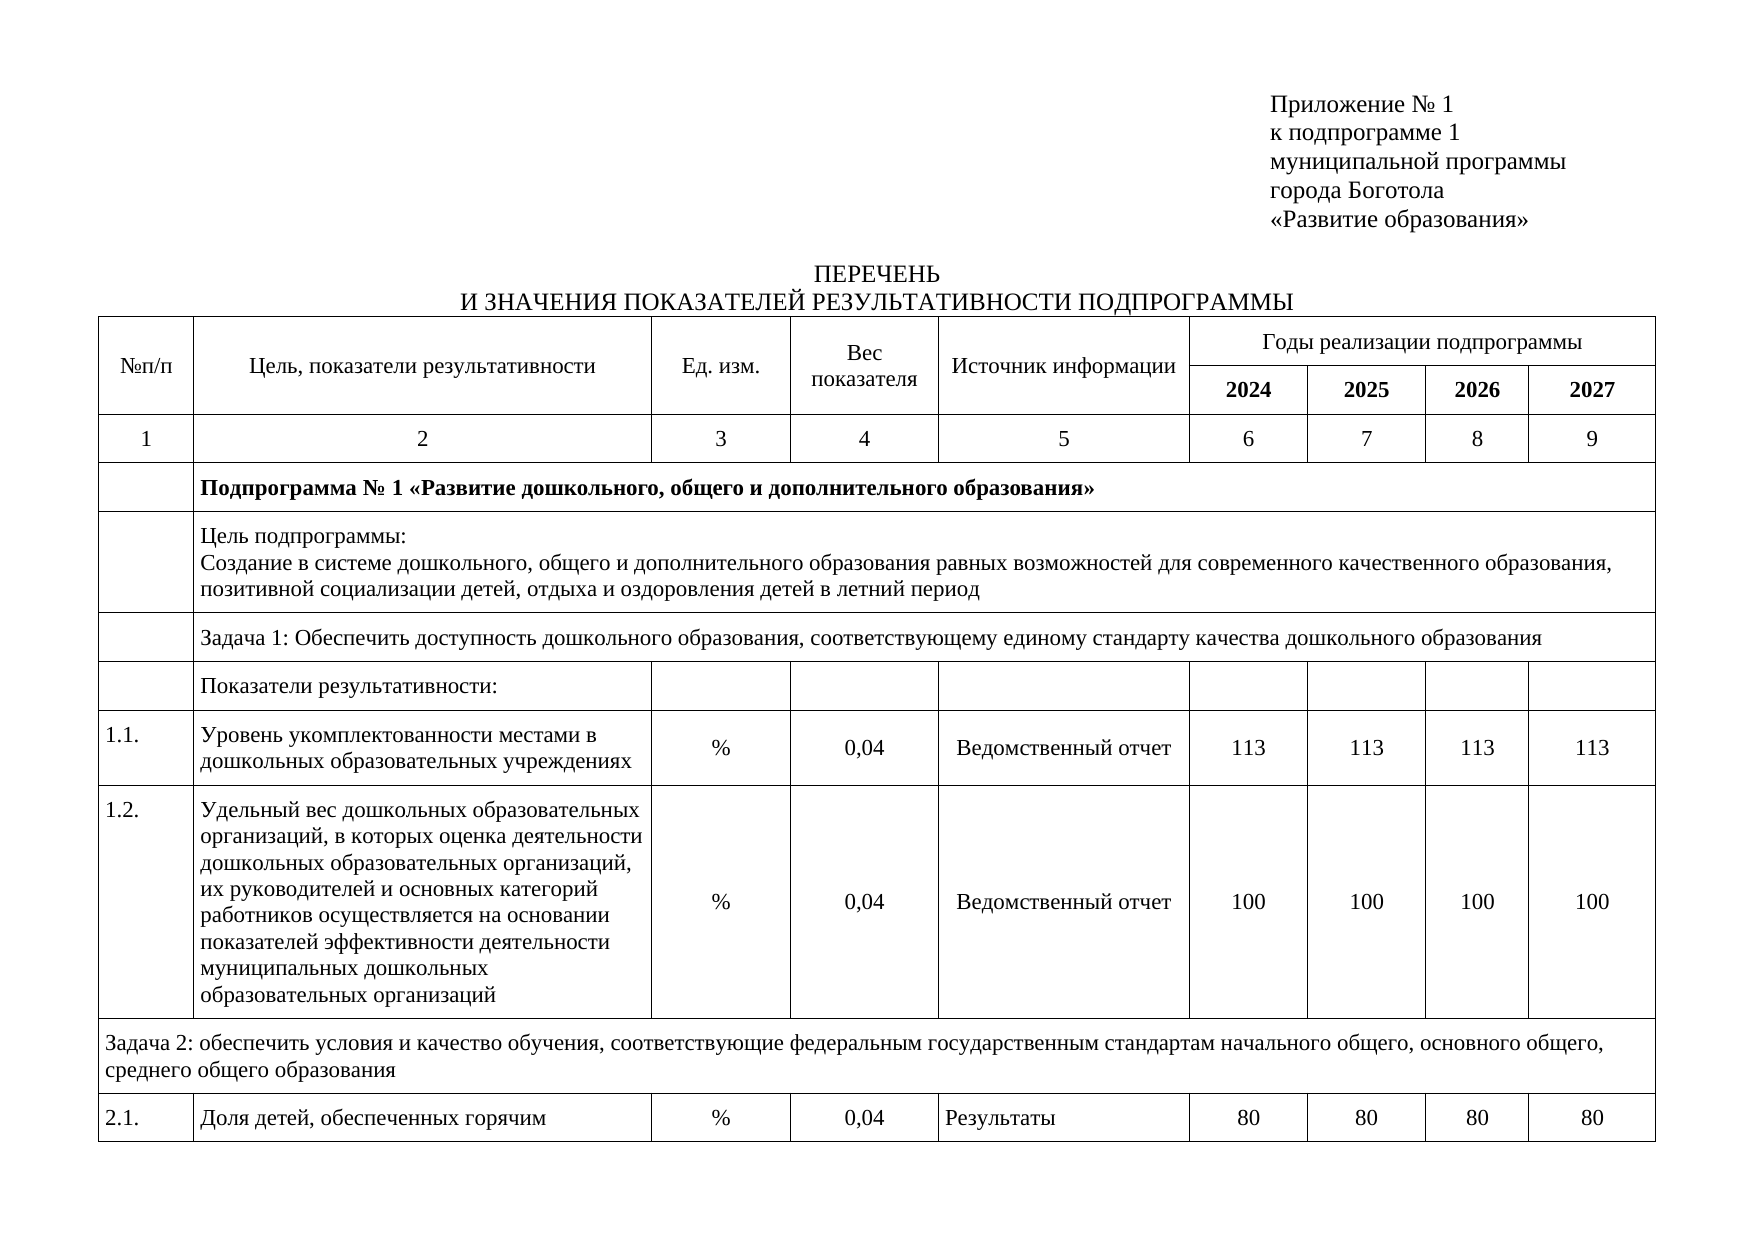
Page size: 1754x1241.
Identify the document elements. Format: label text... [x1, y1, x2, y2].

table_cell 100 [1529, 786, 1655, 1018]
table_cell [939, 1094, 1189, 1141]
table_cell 80 [1190, 1094, 1307, 1141]
table_cell [939, 662, 1189, 709]
table_header Ед. изм. [652, 317, 790, 413]
text города Боготола [89, 175, 1665, 204]
table_cell 80 [1426, 1094, 1528, 1141]
table_header Источник информации [939, 317, 1189, 413]
table_cell 1 [99, 415, 193, 462]
table_cell 100 [1190, 786, 1307, 1018]
table_cell 0,04 [791, 1094, 938, 1141]
table_cell [99, 463, 193, 511]
table_cell [1426, 662, 1528, 709]
table_cell 6 [1190, 415, 1307, 462]
table_cell Задача 2: обеспечить условия и качество обучения, соответствующие федеральным государственным стандартам начального общего, основного общего, среднего общего образования [99, 1019, 1655, 1093]
table_cell 2 [194, 415, 651, 462]
table_cell 113 [1190, 711, 1307, 784]
table_cell 113 [1529, 711, 1655, 784]
table_cell 100 [1426, 786, 1528, 1018]
table_header Вес показателя [791, 317, 938, 413]
table_cell Показатели результативности: [194, 662, 651, 709]
table_cell Задача 1: Обеспечить доступность дошкольного образования, соответствующему единому стандарту качества дошкольного образования [194, 613, 1655, 661]
table_cell Ведомственный отчет [939, 786, 1189, 1018]
table_cell Ведомственный отчет [939, 711, 1189, 784]
table_cell 113 [1426, 711, 1528, 784]
table_cell 1.2. [99, 786, 193, 1018]
text к подпрограмме 1 [89, 117, 1665, 146]
text муниципальной программы [89, 146, 1665, 175]
table_cell [99, 613, 193, 661]
table_cell 5 [939, 415, 1189, 462]
table_cell 100 [1308, 786, 1425, 1018]
table_header №п/п [99, 317, 193, 413]
table_cell % [652, 1094, 790, 1141]
table_cell 4 [791, 415, 938, 462]
table_cell [99, 662, 193, 709]
table_cell 80 [1529, 1094, 1655, 1141]
table_cell [652, 662, 790, 709]
table_cell 0,04 [791, 786, 938, 1018]
table_cell 3 [652, 415, 790, 462]
table_cell 1.1. [99, 711, 193, 784]
table_cell [1529, 662, 1655, 709]
text И ЗНАЧЕНИЯ ПОКАЗАТЕЛЕЙ РЕЗУЛЬТАТИВНОСТИ ПОДПРОГРАММЫ [89, 287, 1665, 316]
text «Развитие образования» [89, 204, 1665, 232]
table_cell 80 [1308, 1094, 1425, 1141]
table_cell [99, 512, 193, 612]
table_cell Подпрограмма № 1 «Развитие дошкольного, общего и дополнительного образования» [194, 463, 1655, 511]
table_cell % [652, 786, 790, 1018]
table_cell 2026 [1426, 366, 1528, 413]
table_cell Уровень укомплектованности местами в дошкольных образовательных учреждениях [194, 711, 651, 784]
table_cell 8 [1426, 415, 1528, 462]
table_cell 113 [1308, 711, 1425, 784]
table_cell 7 [1308, 415, 1425, 462]
table_header Годы реализации подпрограммы [1190, 317, 1655, 365]
table_cell 2025 [1308, 366, 1425, 413]
table_cell [1190, 662, 1307, 709]
table_cell 2.1. [99, 1094, 193, 1141]
text ПЕРЕЧЕНЬ [89, 259, 1665, 287]
table_cell [791, 662, 938, 709]
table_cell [194, 1094, 651, 1141]
table_cell 9 [1529, 415, 1655, 462]
table_cell % [652, 711, 790, 784]
table_cell Удельный вес дошкольных образовательных организаций, в которых оценка деятельности дошкольных образовательных организаций, их руководителей и основных категорий работников осуществляется на основании показателей эффективности деятельности муниципальных дошкольных образовательных организаций [194, 786, 651, 1018]
table_cell 2027 [1529, 366, 1655, 413]
table_header Цель, показатели результативности [194, 317, 651, 413]
table_cell Цель подпрограммы: Создание в системе дошкольного, общего и дополнительного образования равных возможностей для современного качественного образования, позитивной социализации детей, отдыха и оздоровления детей в летний период [194, 512, 1655, 612]
table_cell 0,04 [791, 711, 938, 784]
text Приложение № 1 [89, 89, 1665, 117]
table_cell [1308, 662, 1425, 709]
table_cell 2024 [1190, 366, 1307, 413]
